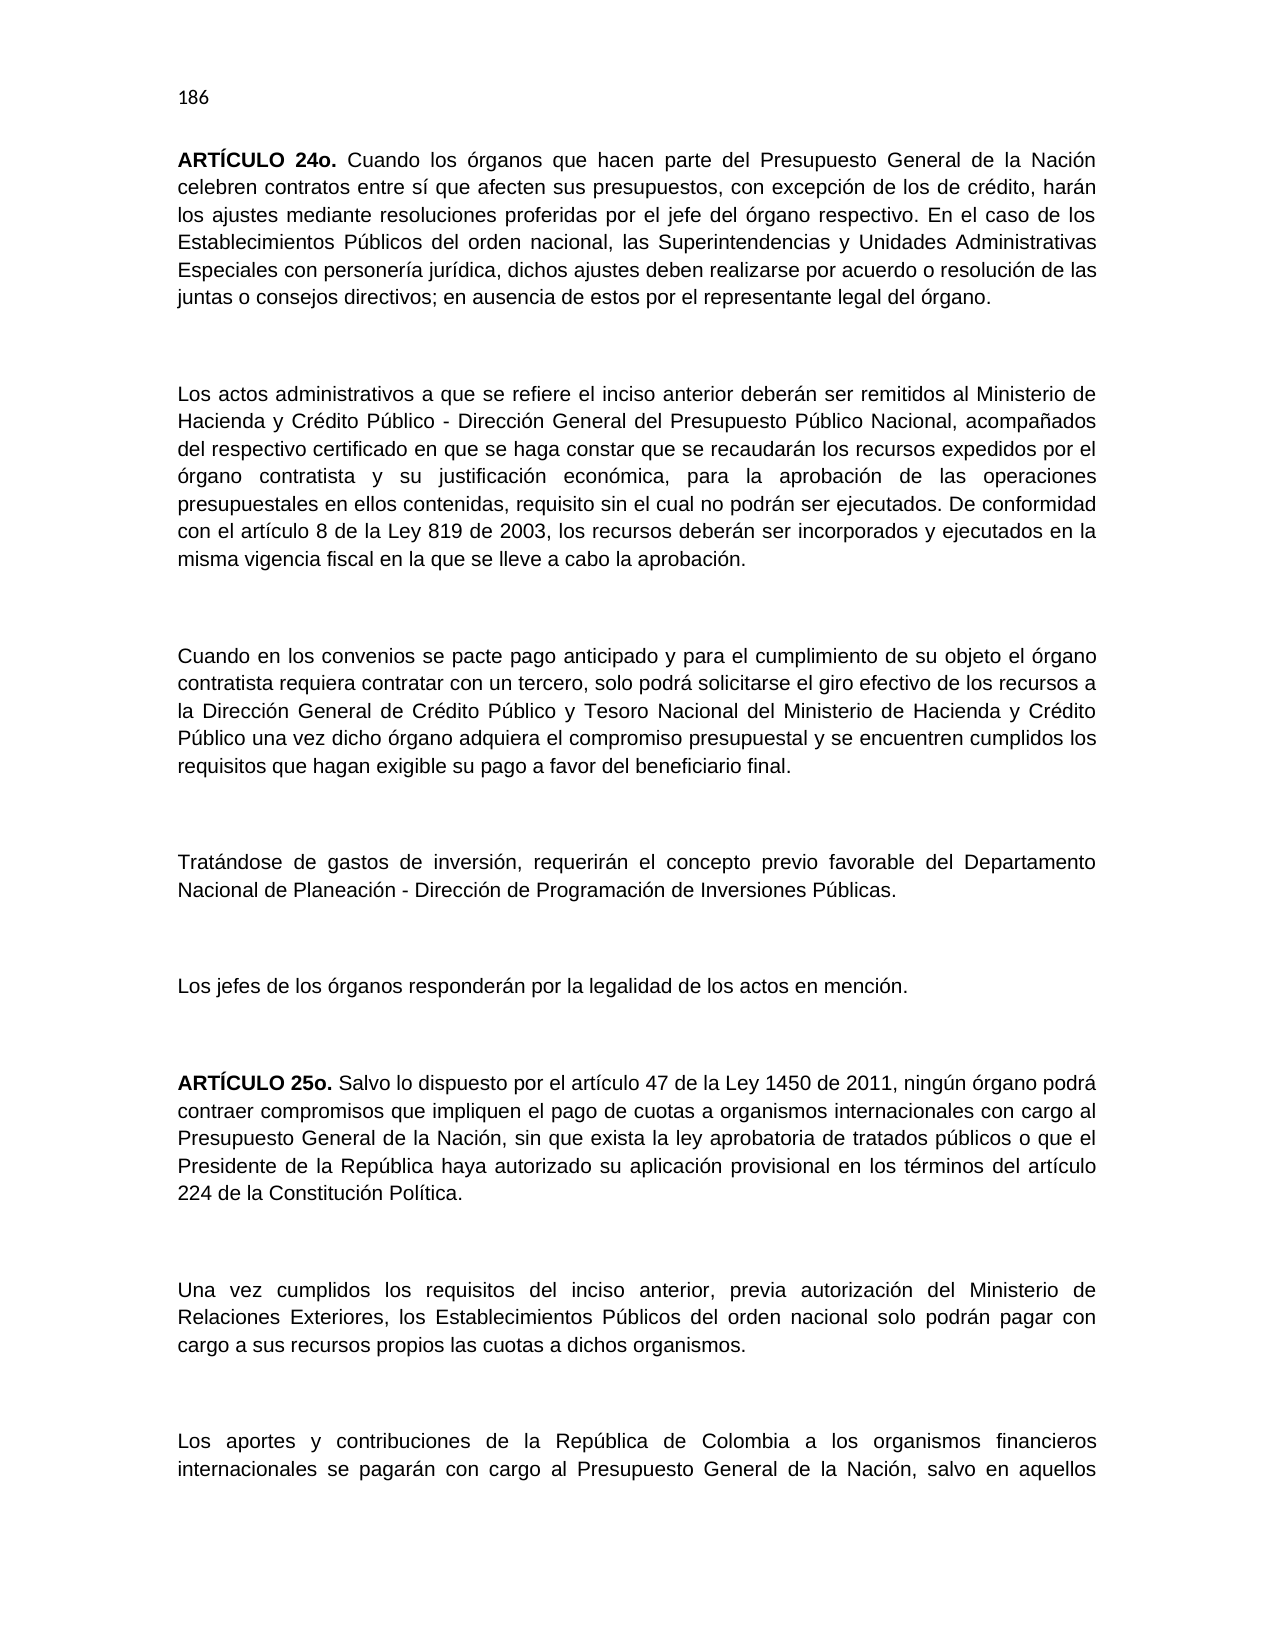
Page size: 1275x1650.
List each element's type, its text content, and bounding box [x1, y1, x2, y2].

text ARTÍCULO 24o. Cuando los órganos que hacen parte del Presupuesto General de la Nación celebren contratos entre sí que afecten sus presupuestos, con excepción de los de crédito, harán los ajustes mediante resoluciones proferidas por el jefe del órgano respectivo. En el caso de los Establecimientos Públicos del orden nacional, las Superintendencias y Unidades Administrativas Especiales con personería jurídica, dichos ajustes deben realizarse por acuerdo o resolución de las juntas o consejos directivos; en ausencia de estos por el representante legal del órgano. [177, 148, 1098, 309]
text Los jefes de los órganos responderán por la legalidad de los actos en mención. [177, 974, 1098, 998]
text Los actos administrativos a que se refiere el inciso anterior deberán ser remitidos al Ministerio de Hacienda y Crédito Público - Dirección General del Presupuesto Público Nacional, acompañados del respectivo certificado en que se haga constar que se recaudarán los recursos expedidos por el órgano contratista y su justificación económica, para la aprobación de las operaciones presupuestales en ellos contenidas, requisito sin el cual no podrán ser ejecutados. De conformidad con el artículo 8 de la Ley 819 de 2003, los recursos deberán ser incorporados y ejecutados en la misma vigencia fiscal en la que se lleve a cabo la aprobación. [177, 382, 1098, 571]
text Cuando en los convenios se pacte pago anticipado y para el cumplimiento de su objeto el órgano contratista requiera contratar con un tercero, solo podrá solicitarse el giro efectivo de los recursos a la Dirección General de Crédito Público y Tesoro Nacional del Ministerio de Hacienda y Crédito Público una vez dicho órgano adquiera el compromiso presupuestal y se encuentren cumplidos los requisitos que hagan exigible su pago a favor del beneficiario final. [177, 643, 1098, 777]
text Tratándose de gastos de inversión, requerirán el concepto previo favorable del Departamento Nacional de Planeación - Dirección de Programación de Inversiones Públicas. [177, 850, 1098, 902]
text ARTÍCULO 25o. Salvo lo dispuesto por el artículo 47 de la Ley 1450 de 2011, ningún órgano podrá contraer compromisos que impliquen el pago de cuotas a organismos internacionales con cargo al Presupuesto General de la Nación, sin que exista la ley aprobatoria de tratados públicos o que el Presidente de la República haya autorizado su aplicación provisional en los términos del artículo 224 de la Constitución Política. [177, 1071, 1098, 1205]
text Una vez cumplidos los requisitos del inciso anterior, previa autorización del Ministerio de Relaciones Exteriores, los Establecimientos Públicos del orden nacional solo podrán pagar con cargo a sus recursos propios las cuotas a dichos organismos. [177, 1278, 1098, 1357]
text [177, 1429, 1098, 1481]
